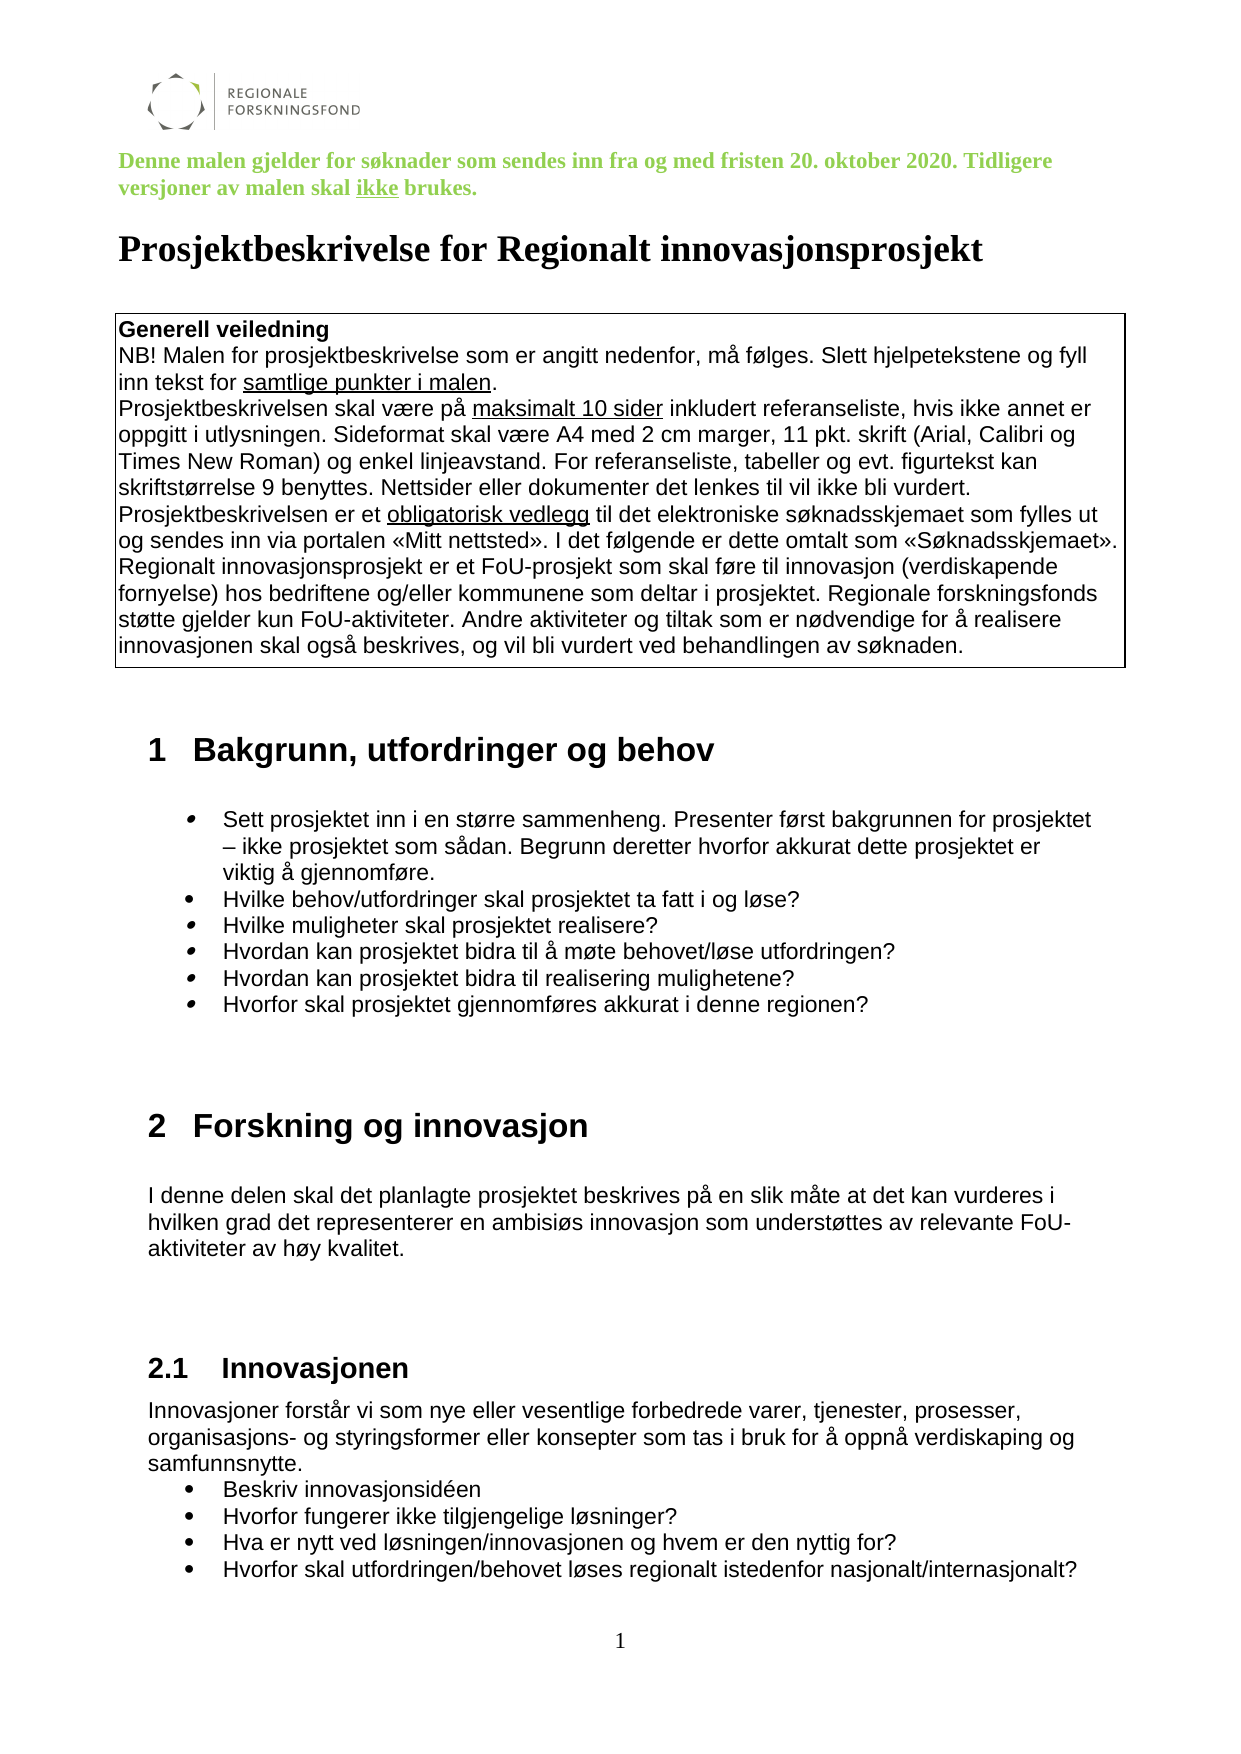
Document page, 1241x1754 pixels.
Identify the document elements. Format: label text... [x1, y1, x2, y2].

text Denne malen gjelder for søknader som sendes inn fra og med fristen 20. oktober 2020. Tidligere versjoner av malen skal ikke brukes. [118, 148, 1122, 200]
text Innovasjoner forstår vi som nye eller vesentlige forbedrede varer, tjenester, prosesser, organisasjons- og styringsformer eller konsepter som tas i bruk for å oppnå verdiskaping og samfunnsnytte. [148, 1397, 1122, 1476]
list Hvilke muligheter skal prosjektet realisere? [185, 912, 1093, 938]
list Hva er nytt ved løsningen/innovasjonen og hvem er den nyttig for? [185, 1529, 1122, 1556]
list Hvorfor skal utfordringen/behovet løses regionalt istedenfor nasjonalt/internasjonalt? [185, 1556, 1122, 1582]
text Regionalt innovasjonsprosjekt er et FoU-prosjekt som skal føre til innovasjon (verdiskapende fornyelse) hos bedriftene og/eller kommunene som deltar i prosjektet. Regionale forskningsfonds støtte gjelder kun FoU-aktiviteter. Andre aktiviteter og tiltak som er nødvendige for å realisere innovasjonen skal også beskrives, og vil bli vurdert ved behandlingen av søknaden. [116, 550, 1124, 667]
subtitle Innovasjonen [148, 1351, 1093, 1385]
list Hvordan kan prosjektet bidra til å møte behovet/løse utfordringen? [185, 938, 1093, 964]
list Beskriv innovasjonsidéen [185, 1476, 1122, 1503]
picture [147, 73, 360, 130]
text NB! Malen for prosjektbeskrivelse som er angitt nedenfor, må følges. Slett hjelpetekstene og fyll inn tekst for samtlige punkter i malen. [116, 339, 1124, 392]
subtitle Forskning og innovasjon [148, 1106, 1093, 1144]
text Generell veiledning [116, 314, 1124, 339]
list Sett prosjektet inn i en større sammenheng. Presenter først bakgrunnen for prosjektet – ikke prosjektet som sådan. Begrunn deretter hvorfor akkurat dette prosjektet er viktig å gjennomføre. [185, 806, 1093, 886]
subtitle Bakgrunn, utfordringer og behov [148, 731, 1093, 769]
list Hvilke behov/utfordringer skal prosjektet ta fatt i og løse? [185, 886, 1093, 912]
text I denne delen skal det planlagte prosjektet beskrives på en slik måte at det kan vurderes i hvilken grad det representerer en ambisiøs innovasjon som understøttes av relevante FoU-aktiviteter av høy kvalitet. [148, 1182, 1093, 1261]
text Prosjektbeskrivelsen skal være på maksimalt 10 sider inkludert referanseliste, hvis ikke annet er oppgitt i utlysningen. Sideformat skal være A4 med 2 cm marger, 11 pkt. skrift (Arial, Calibri og Times New Roman) og enkel linjeavstand. For referanseliste, tabeller og evt. figurtekst kan skriftstørrelse 9 benyttes. Nettsider eller dokumenter det lenkes til vil ikke bli vurdert. Prosjektbeskrivelsen er et obligatorisk vedlegg til det elektroniske søknadsskjemaet som fylles ut og sendes inn via portalen «Mitt nettsted». I det følgende er dette omtalt som «Søknadsskjemaet». [116, 392, 1124, 550]
list Hvorfor fungerer ikke tilgjengelige løsninger? [185, 1503, 1122, 1529]
text Prosjektbeskrivelse for Regionalt innovasjonsprosjekt [118, 227, 1122, 270]
list Hvorfor skal prosjektet gjennomføres akkurat i denne regionen? [185, 991, 1093, 1017]
list Hvordan kan prosjektet bidra til realisering mulighetene? [185, 964, 1093, 991]
